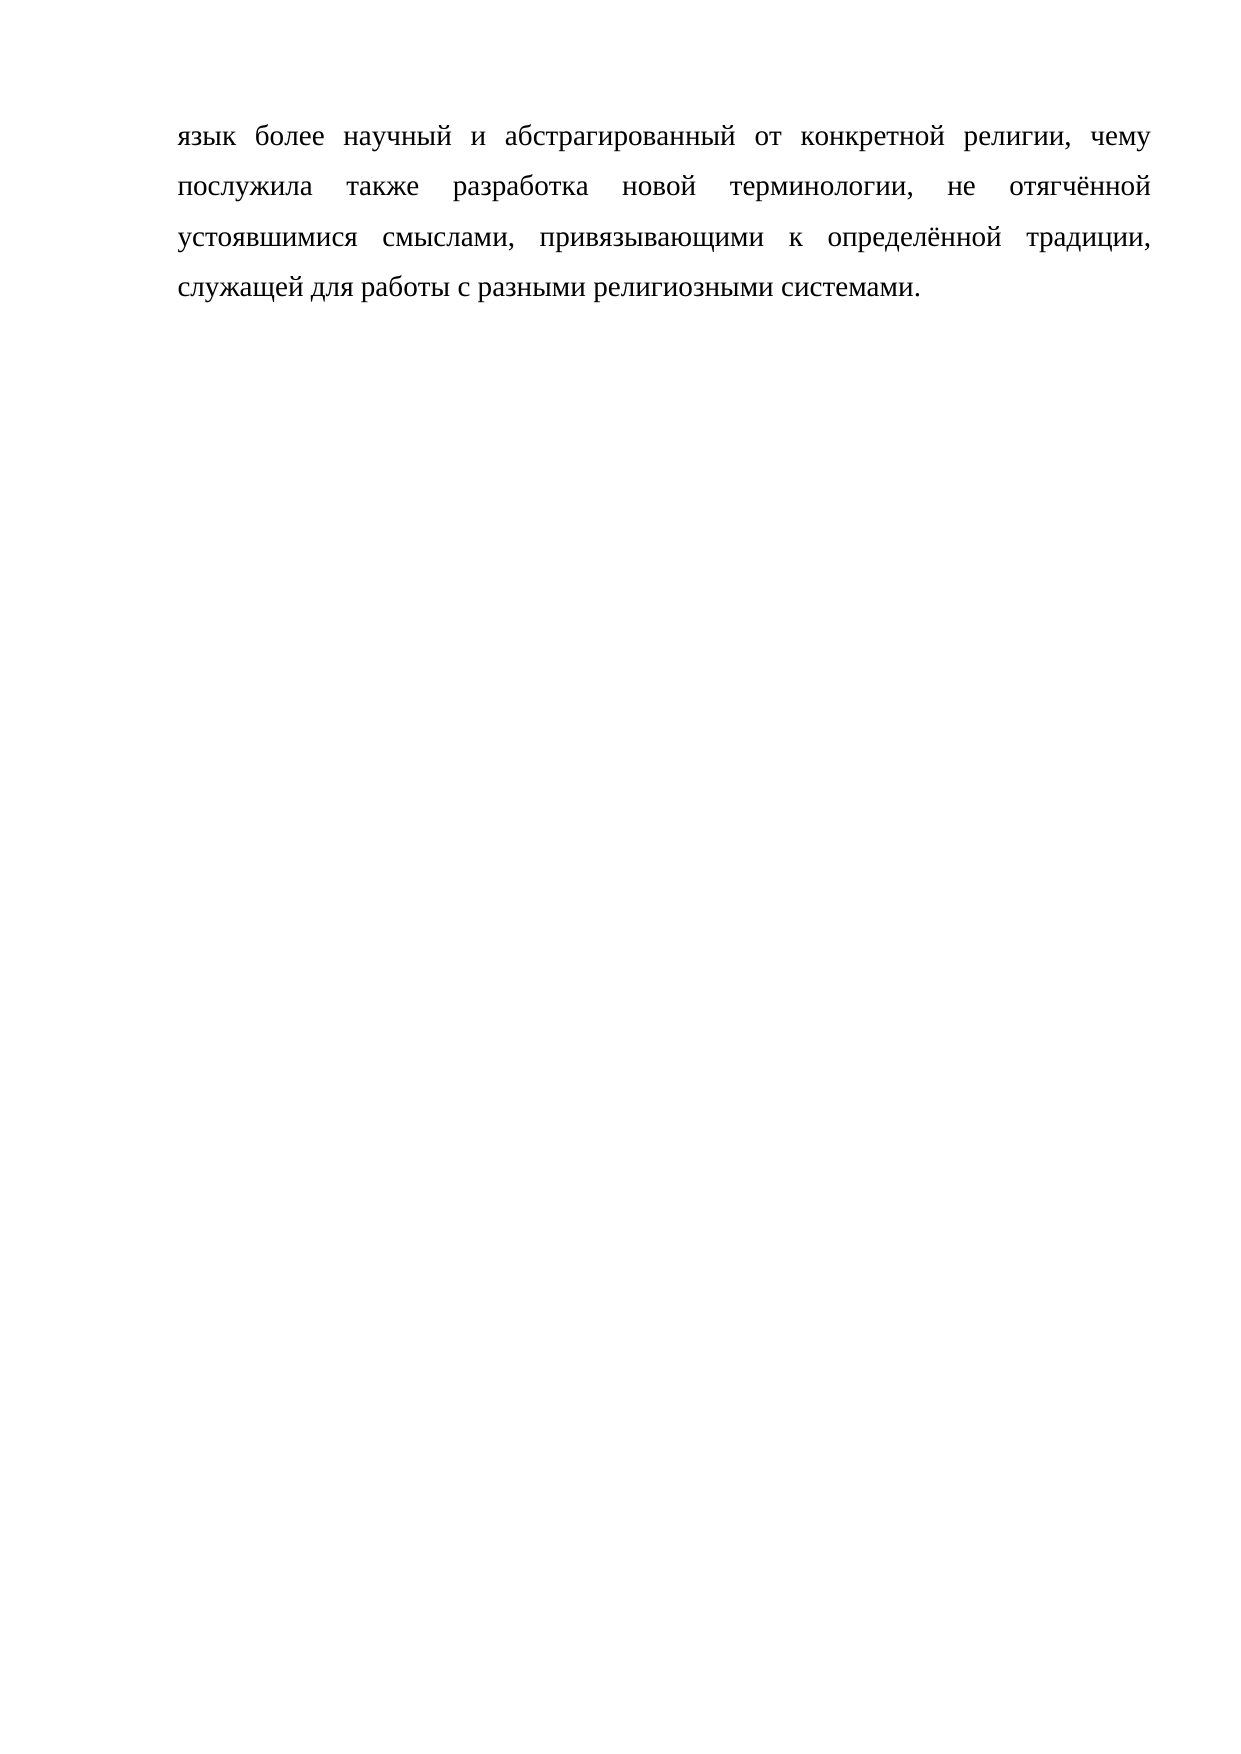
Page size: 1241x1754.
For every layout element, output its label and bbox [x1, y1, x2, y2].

text [177, 118, 1152, 303]
